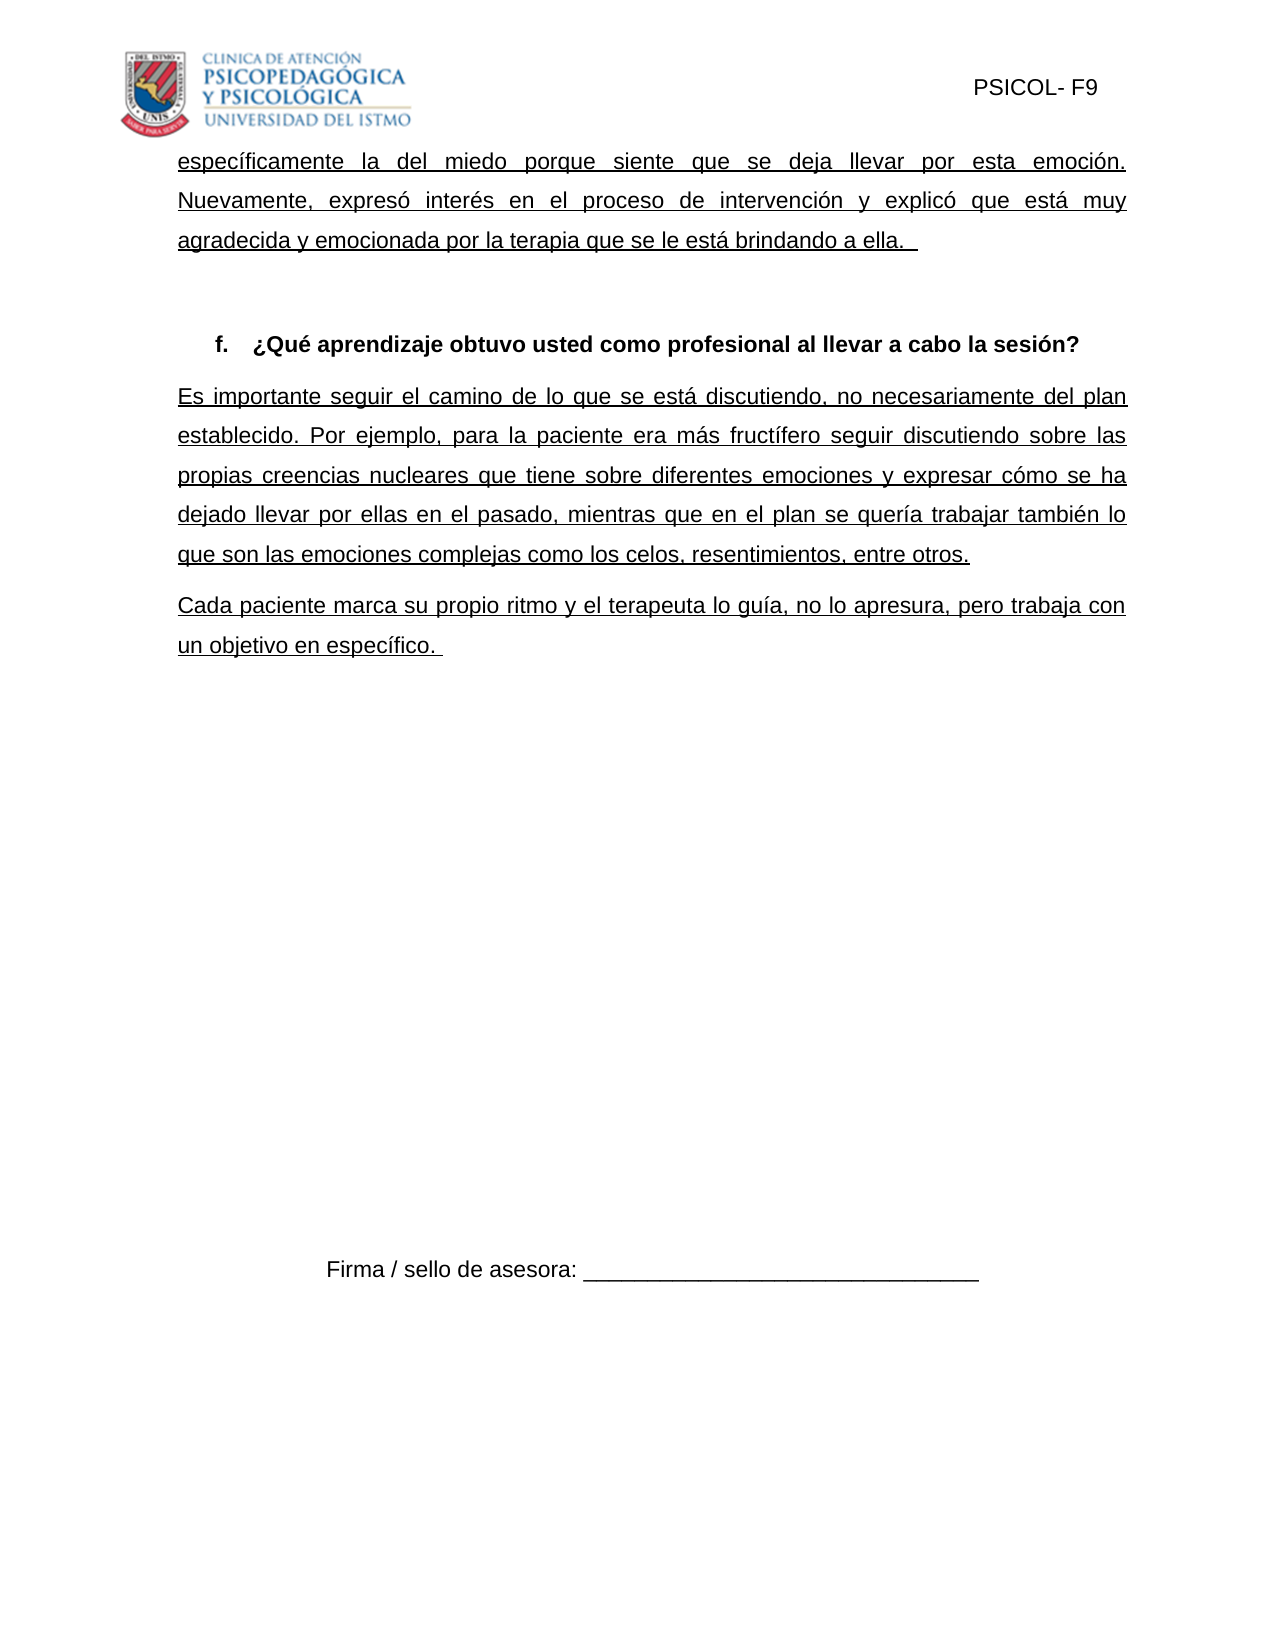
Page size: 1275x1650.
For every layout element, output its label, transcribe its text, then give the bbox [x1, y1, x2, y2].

text Firma / sello de asesora: _______________________________ [177, 1256, 1127, 1282]
text Es importante seguir el camino de lo que se está discutiendo, no necesariamente del plan establecido. Por ejemplo, para la paciente era más fructífero seguir discutiendo sobre las propias creencias nucleares que tiene sobre diferentes emociones y expresar cómo se ha dejado llevar por ellas en el pasado, mientras que en el plan se quería trabajar también lo que son las emociones complejas como los celos, resentimientos, entre otros. [177, 406, 1127, 445]
picture [65, 20, 437, 148]
text Cada paciente marca su propio ritmo y el terapeuta lo guía, no lo apresura, pero trabaja con un objetivo en específico. [177, 592, 1127, 658]
text Es importante seguir el camino de lo que se está discutiendo, no necesariamente del plan establecido. Por ejemplo, para la paciente era más fructífero seguir discutiendo sobre las propias creencias nucleares que tiene sobre diferentes emociones y expresar cómo se ha dejado llevar por ellas en el pasado, mientras que en el plan se quería trabajar también lo que son las emociones complejas como los celos, resentimientos, entre otros. [177, 485, 1127, 524]
list ¿Qué aprendizaje obtuvo usted como profesional al llevar a cabo la sesión? [215, 331, 1127, 357]
text Es importante seguir el camino de lo que se está discutiendo, no necesariamente del plan establecido. Por ejemplo, para la paciente era más fructífero seguir discutiendo sobre las propias creencias nucleares que tiene sobre diferentes emociones y expresar cómo se ha dejado llevar por ellas en el pasado, mientras que en el plan se quería trabajar también lo que son las emociones complejas como los celos, resentimientos, entre otros. [177, 525, 1127, 567]
text Es importante seguir el camino de lo que se está discutiendo, no necesariamente del plan establecido. Por ejemplo, para la paciente era más fructífero seguir discutiendo sobre las propias creencias nucleares que tiene sobre diferentes emociones y expresar cómo se ha dejado llevar por ellas en el pasado, mientras que en el plan se quería trabajar también lo que son las emociones complejas como los celos, resentimientos, entre otros. [177, 446, 1127, 484]
